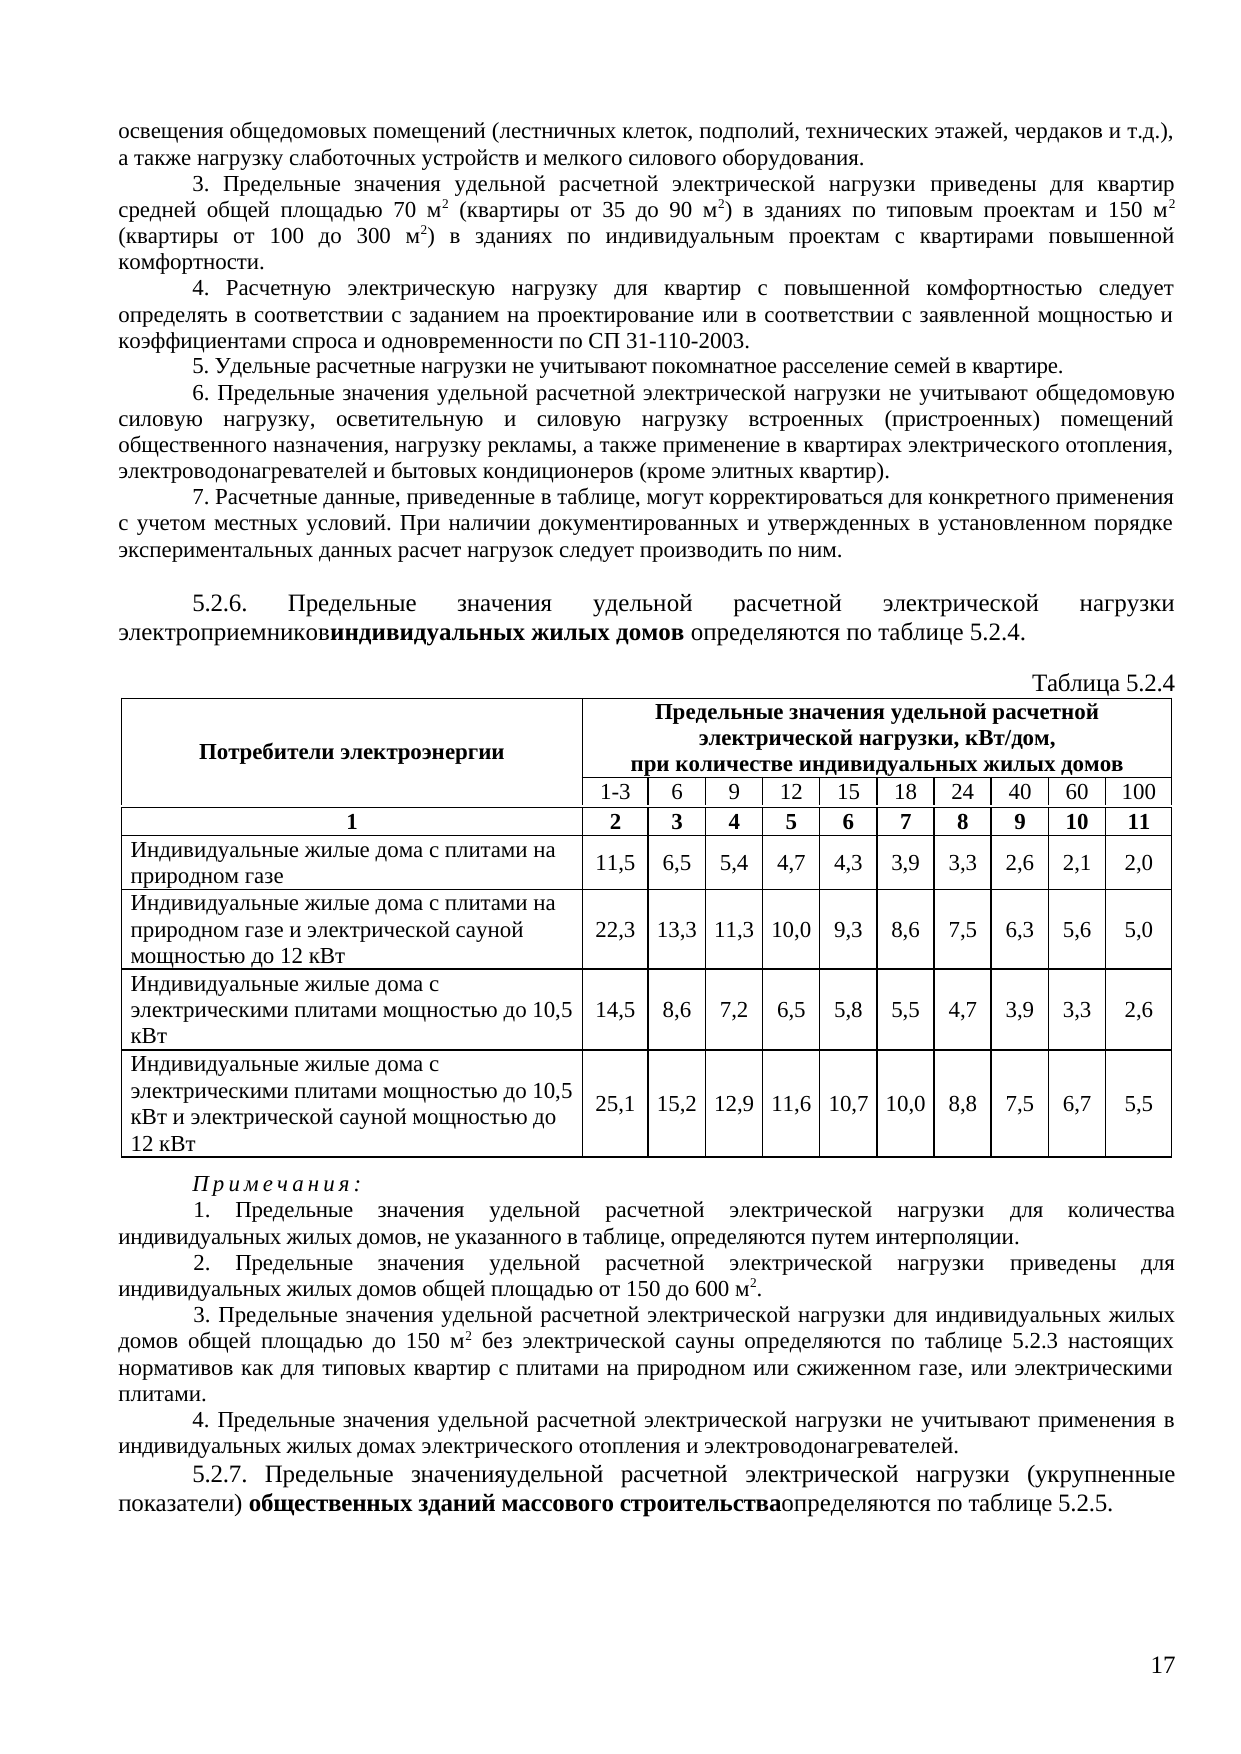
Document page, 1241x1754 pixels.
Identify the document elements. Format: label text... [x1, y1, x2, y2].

text 7. Расчетные данные, приведенные в таблице, могут корректироваться для конкретного применения с учетом местных условий. При наличии документированных и утвержденных в установленном порядке экспериментальных данных расчет нагрузок следует производить по ним. [118, 484, 1175, 562]
table_cell 14,5 [583, 970, 647, 1049]
table_cell 10,0 [878, 1051, 933, 1156]
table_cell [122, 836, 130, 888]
table_cell 8,8 [935, 1051, 990, 1156]
table_cell 11,3 [706, 890, 762, 968]
table_cell 2,6 [992, 836, 1048, 888]
text 3. Предельные значения удельной расчетной электрической нагрузки приведены для квартир средней общей площадью (квартиры от 35 до ) в зданиях по типовым проектам и (квартиры от 100 до ) в зданиях по индивидуальным проектам с квартирами повышенной комфортности. [118, 170, 1175, 275]
table_cell 8,6 [878, 890, 933, 968]
table_cell 3,3 [1049, 970, 1105, 1049]
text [118, 118, 1175, 170]
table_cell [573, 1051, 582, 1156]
table_cell 7,5 [992, 1051, 1048, 1156]
text 5. Удельные расчетные нагрузки не учитывают покомнатное расселение семей в квартире. [118, 353, 1175, 379]
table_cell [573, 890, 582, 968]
table_cell 25,1 [583, 1051, 647, 1156]
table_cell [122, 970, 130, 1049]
table_cell 11,5 [583, 836, 647, 888]
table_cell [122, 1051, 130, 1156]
text 6. Предельные значения удельной расчетной электрической нагрузки не учитывают общедомовую силовую нагрузку, осветительную и силовую нагрузку встроенных (пристроенных) помещений общественного назначения, нагрузку рекламы, а также применение в квартирах электрического отопления, электроводонагревателей и бытовых кондиционеров (кроме элитных квартир). [118, 379, 1175, 484]
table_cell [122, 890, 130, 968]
table_cell 5,8 [820, 970, 876, 1049]
table_header 1 [122, 808, 582, 835]
table_cell 13,3 [649, 890, 705, 968]
table_cell 5,0 [1106, 890, 1171, 968]
table_cell 3,9 [992, 970, 1048, 1049]
table_cell 15,2 [649, 1051, 705, 1156]
table_cell 5,5 [1106, 1051, 1171, 1156]
table_cell 2,0 [1106, 836, 1171, 888]
table_cell 2,1 [1049, 836, 1105, 888]
table_cell 6,5 [649, 836, 705, 888]
text Таблица 5.2.4 [118, 669, 1175, 697]
text Примечания: [118, 1170, 1175, 1196]
table_cell 3,3 [935, 836, 990, 888]
text 2. Предельные значения удельной расчетной электрической нагрузки приведены для индивидуальных жилых домов общей площадью от 150 до . [118, 1249, 1175, 1302]
table_cell 8,6 [649, 970, 705, 1049]
text 5.2.6. Предельные значения удельной расчетной электрической нагрузки электроприемниковиндивидуальных жилых домов определяются по таблице 5.2.4. [118, 588, 1175, 645]
table_cell 10,7 [820, 1051, 876, 1156]
text 4. Расчетную электрическую нагрузку для квартир с повышенной комфортностью следует определять в соответствии с заданием на проектирование или в соответствии с заявленной мощностью и коэффициентами спроса и одновременности по СП 31-110-2003. [118, 275, 1175, 353]
text 4. Предельные значения удельной расчетной электрической нагрузки не учитывают применения в индивидуальных жилых домах электрического отопления и электроводонагревателей. [118, 1406, 1175, 1459]
table_cell 4,7 [763, 836, 819, 888]
table_cell 7,2 [706, 970, 762, 1049]
table_cell 12,9 [706, 1051, 762, 1156]
table_cell 22,3 [583, 890, 647, 968]
table_header Потребители электроэнергии [122, 699, 582, 805]
table_cell 4,3 [820, 836, 876, 888]
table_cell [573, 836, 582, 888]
table_cell 6,7 [1049, 1051, 1105, 1156]
table_cell 10,0 [763, 890, 819, 968]
table_cell 4,7 [935, 970, 990, 1049]
table_cell 2,6 [1106, 970, 1171, 1049]
text 1. Предельные значения удельной расчетной электрической нагрузки для количества индивидуальных жилых домов, не указанного в таблице, определяются путем интерполяции. [118, 1196, 1175, 1249]
table_cell 5,5 [878, 970, 933, 1049]
text 3. Предельные значения удельной расчетной электрической нагрузки для индивидуальных жилых домов общей площадью до без электрической сауны определяются по таблице 5.2.3 настоящих нормативов как для типовых квартир с плитами на природном или сжиженном газе, или электрическими плитами. [118, 1302, 1175, 1406]
text 5.2.7. Предельные значенияудельной расчетной электрической нагрузки (укрупненные показатели) общественных зданий массового строительстваопределяются по таблице 5.2.5. [118, 1459, 1175, 1516]
table_cell 11,6 [763, 1051, 819, 1156]
table_cell 6,5 [763, 970, 819, 1049]
table_cell 5,6 [1049, 890, 1105, 968]
table_cell 9,3 [820, 890, 876, 968]
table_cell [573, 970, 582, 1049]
table_cell 3,9 [878, 836, 933, 888]
table_cell 5,4 [706, 836, 762, 888]
table_cell 6,3 [992, 890, 1048, 968]
table_cell 7,5 [935, 890, 990, 968]
